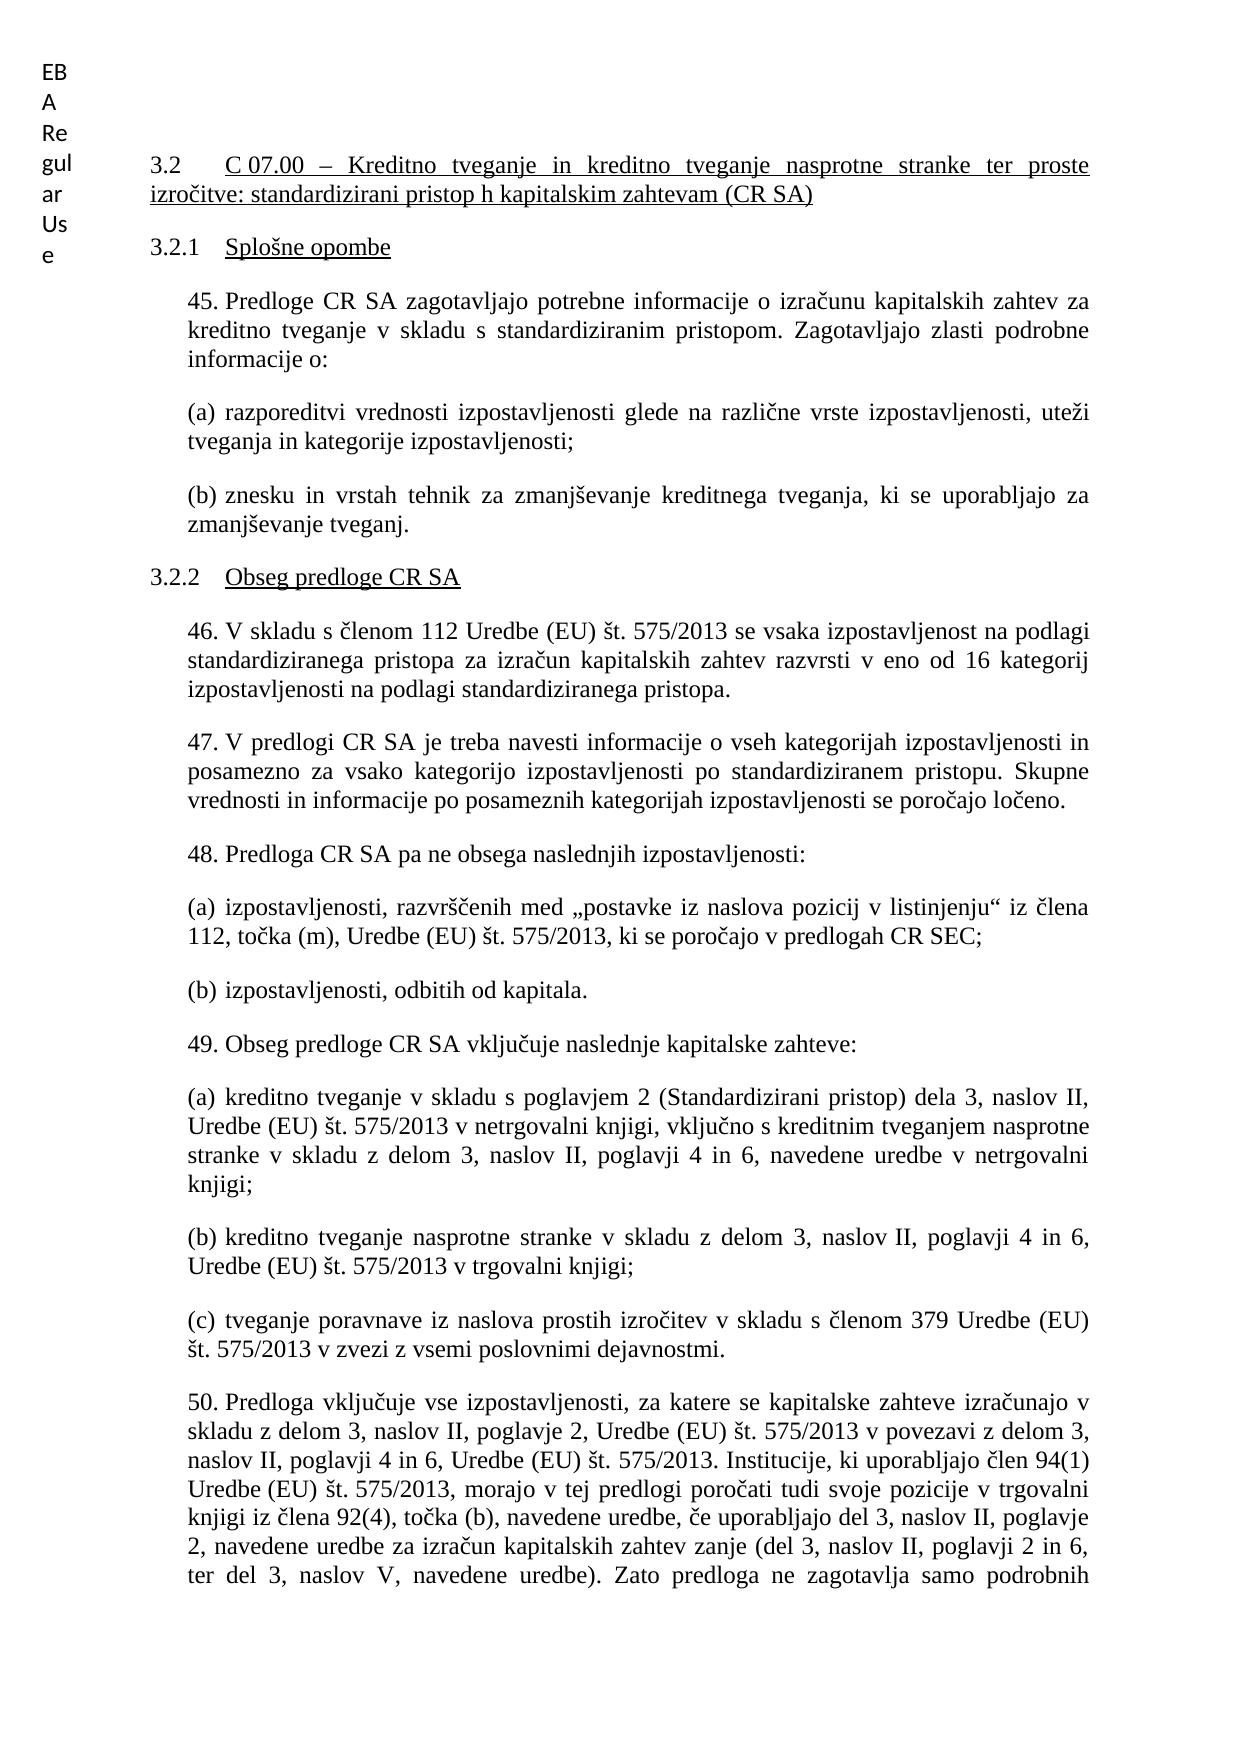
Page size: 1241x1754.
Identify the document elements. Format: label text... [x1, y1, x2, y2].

text (a) kreditno tveganje v skladu s poglavjem 2 (Standardizirani pristop) dela 3, naslov II, Uredbe (EU) št. 575/2013 v netrgovalni knjigi, vključno s kreditnim tveganjem nasprotne stranke v skladu z delom 3, naslov II, poglavji 4 in 6, navedene uredbe v netrgovalni knjigi; [187, 1082, 1090, 1197]
text (b) kreditno tveganje nasprotne stranke v skladu z delom 3, naslov II, poglavji 4 in 6, Uredbe (EU) št. 575/2013 v trgovalni knjigi; [187, 1222, 1090, 1280]
list 3.2.2 Obseg predloge CR SA [150, 562, 1090, 591]
text (a) razporeditvi vrednosti izpostavljenosti glede na različne vrste izpostavljenosti, uteži tveganja in kategorije izpostavljenosti; [187, 397, 1090, 455]
list 3.2 C 07.00 – Kreditno tveganje in kreditno tveganje nasprotne stranke ter proste izročitve: standardizirani pristop h kapitalskim zahtevam (CR SA) [150, 150, 1090, 207]
list 3.2.1 Splošne opombe [150, 232, 1090, 261]
text (c) tveganje poravnave iz naslova prostih izročitev v skladu s členom 379 Uredbe (EU) št. 575/2013 v zvezi z vsemi poslovnimi dejavnostmi. [187, 1305, 1090, 1362]
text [187, 1387, 1090, 1589]
text (a) izpostavljenosti, razvrščenih med „postavke iz naslova pozicij v listinjenju“ iz člena 112, točka (m), Uredbe (EU) št. 575/2013, ki se poročajo v predlogah CR SEC; [187, 892, 1090, 950]
text (b) znesku in vrstah tehnik za zmanjševanje kreditnega tveganja, ki se uporabljajo za zmanjševanje tveganj. [187, 480, 1090, 537]
text (b) izpostavljenosti, odbitih od kapitala. [187, 975, 1090, 1004]
